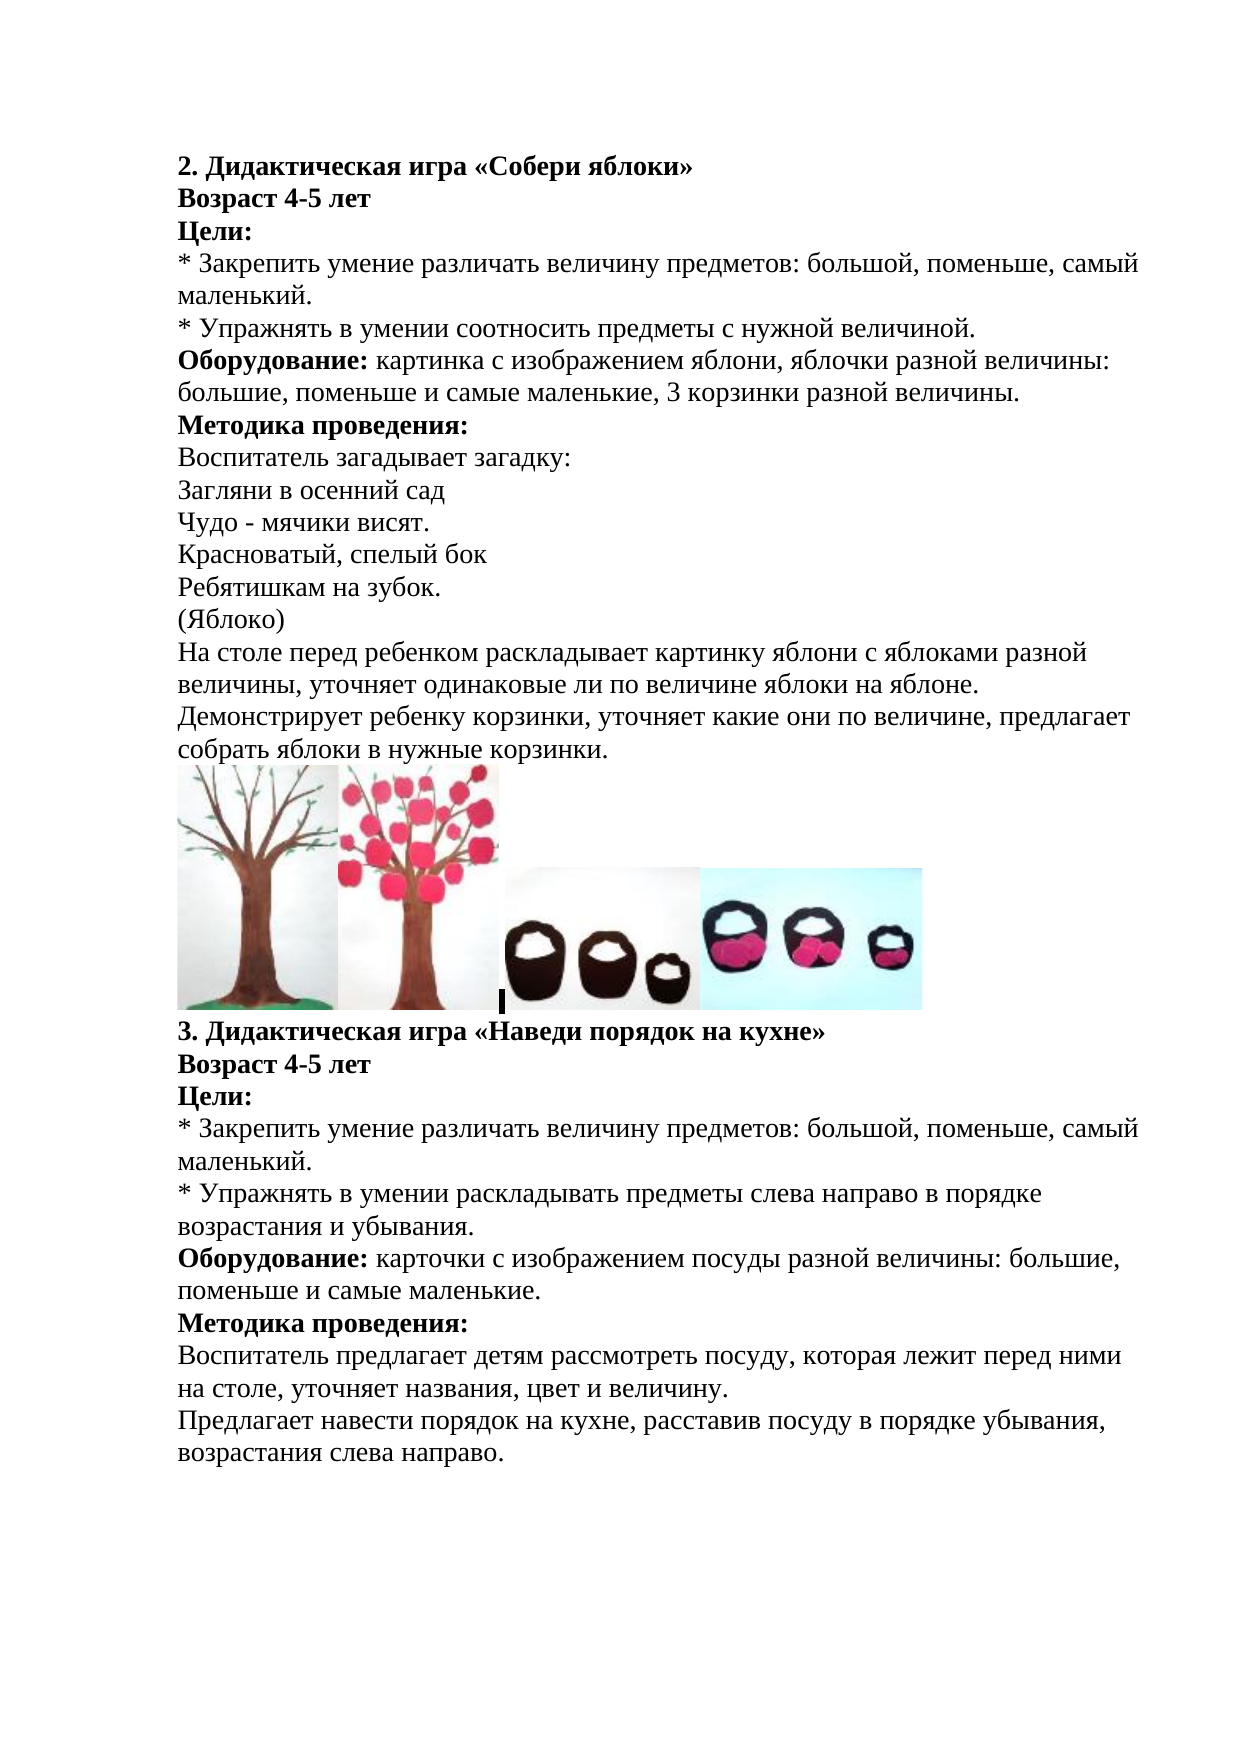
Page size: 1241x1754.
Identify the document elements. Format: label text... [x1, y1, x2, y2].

text Возраст 4-5 лет [177, 181, 1152, 213]
text Цели: [177, 1079, 1152, 1111]
text * Закрепить умение различать величину предметов: большой, поменьше, самый маленький. [177, 246, 1152, 311]
text 3. Дидактическая игра «Наведи порядок на кухне» [177, 1014, 1152, 1047]
text * Закрепить умение различать величину предметов: большой, поменьше, самый маленький. [177, 1111, 1152, 1176]
text Цели: [177, 213, 1152, 246]
text * Упражнять в умении соотносить предметы с нужной величиной. [177, 311, 1152, 343]
picture [177, 764, 499, 1010]
text Методика проведения: [177, 408, 1152, 440]
text На столе перед ребенком раскладывает картинку яблони с яблоками разной величины, уточняет одинаковые ли по величине яблоки на яблоне. [177, 635, 1152, 699]
text Воспитатель предлагает детям рассмотреть посуду, которая лежит перед ними на столе, уточняет названия, цвет и величину. [177, 1338, 1152, 1403]
text Возраст 4-5 лет [177, 1047, 1152, 1079]
text Демонстрирует ребенку корзинки, уточняет какие они по величине, предлагает собрать яблоки в нужные корзинки. [177, 699, 1152, 764]
text 2. Дидактическая игра «Собери яблоки» [177, 149, 1152, 181]
text Методика проведения: [177, 1306, 1152, 1338]
picture [505, 867, 923, 1010]
text Оборудование: картинка с изображением яблони, яблочки разной величины: большие, поменьше и самые маленькие, 3 корзинки разной величины. [177, 343, 1152, 408]
text Воспитатель загадывает загадку: [177, 440, 1152, 473]
text Загляни в осенний сад Чудо - мячики висят. Красноватый, спелый бок Ребятишкам на зубок. [177, 473, 1152, 602]
text (Яблоко) [177, 602, 1152, 635]
text * Упражнять в умении раскладывать предметы слева направо в порядке возрастания и убывания. [177, 1176, 1152, 1241]
text Предлагает навести порядок на кухне, расставив посуду в порядке убывания, возрастания слева направо. [177, 1403, 1152, 1468]
text Оборудование: карточки с изображением посуды разной величины: большие, поменьше и самые маленькие. [177, 1241, 1152, 1306]
